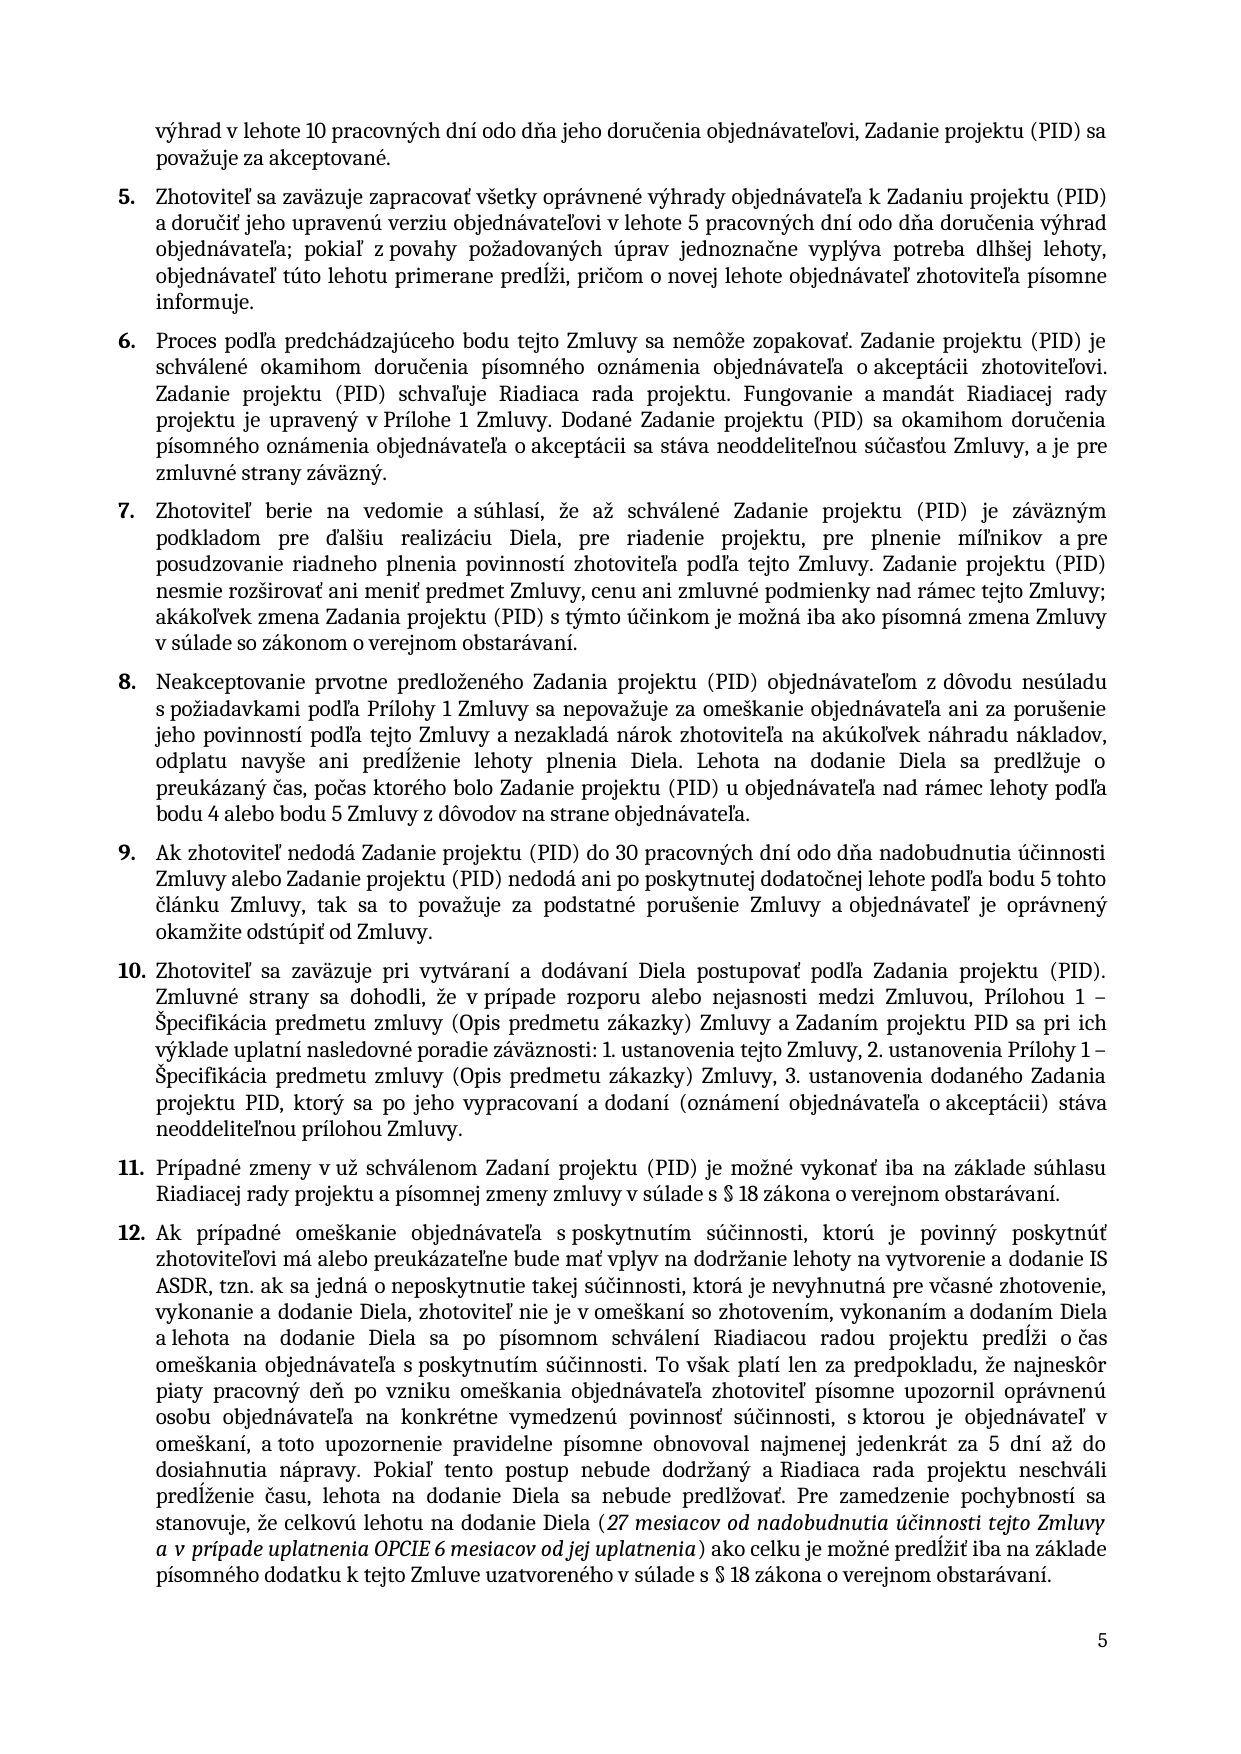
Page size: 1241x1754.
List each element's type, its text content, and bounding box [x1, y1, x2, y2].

list Zhotoviteľ sa zaväzuje zapracovať všetky oprávnené výhrady objednávateľa k Zadaniu projektu (PID) a doručiť jeho upravenú verziu objednávateľovi v lehote 5 pracovných dní odo dňa doručenia výhrad objednávateľa; pokiaľ z povahy požadovaných úprav jednoznačne vyplýva potreba dlhšej lehoty, objednávateľ túto lehotu primerane predĺži, pričom o novej lehote objednávateľ zhotoviteľa písomne informuje. [118, 183, 1107, 315]
list Ak zhotoviteľ nedodá Zadanie projektu (PID) do 30 pracovných dní odo dňa nadobudnutia účinnosti Zmluvy alebo Zadanie projektu (PID) nedodá ani po poskytnutej dodatočnej lehote podľa bodu 5 tohto článku Zmluvy, tak sa to považuje za podstatné porušenie Zmluvy a objednávateľ je oprávnený okamžite odstúpiť od Zmluvy. [118, 839, 1107, 945]
list Prípadné zmeny v už schválenom Zadaní projektu (PID) je možné vykonať iba na základe súhlasu Riadiacej rady projektu a písomnej zmeny zmluvy v súlade s § 18 zákona o verejnom obstarávaní. [118, 1154, 1107, 1207]
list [118, 118, 1107, 171]
list Neakceptovanie prvotne predloženého Zadania projektu (PID) objednávateľom z dôvodu nesúladu s požiadavkami podľa Prílohy 1 Zmluvy sa nepovažuje za omeškanie objednávateľa ani za porušenie jeho povinností podľa tejto Zmluvy a nezakladá nárok zhotoviteľa na akúkoľvek náhradu nákladov, odplatu navyše ani predĺženie lehoty plnenia Diela. Lehota na dodanie Diela sa predlžuje o preukázaný čas, počas ktorého bolo Zadanie projektu (PID) u objednávateľa nad rámec lehoty podľa bodu 4 alebo bodu 5 Zmluvy z dôvodov na strane objednávateľa. [118, 669, 1107, 827]
list Zhotoviteľ sa zaväzuje pri vytváraní a dodávaní Diela postupovať podľa Zadania projektu (PID). Zmluvné strany sa dohodli, že v prípade rozporu alebo nejasnosti medzi Zmluvou, Prílohou 1 – Špecifikácia predmetu zmluvy (Opis predmetu zákazky) Zmluvy a Zadaním projektu PID sa pri ich výklade uplatní nasledovné poradie záväznosti: 1. ustanovenia tejto Zmluvy, 2. ustanovenia Prílohy 1 – Špecifikácia predmetu zmluvy (Opis predmetu zákazky) Zmluvy, 3. ustanovenia dodaného Zadania projektu PID, ktorý sa po jeho vypracovaní a dodaní (oznámení objednávateľa o akceptácii) stáva neoddeliteľnou prílohou Zmluvy. [118, 957, 1107, 1142]
list Ak prípadné omeškanie objednávateľa s poskytnutím súčinnosti, ktorú je povinný poskytnúť zhotoviteľovi má alebo preukázateľne bude mať vplyv na dodržanie lehoty na vytvorenie a dodanie IS ASDR, tzn. ak sa jedná o neposkytnutie takej súčinnosti, ktorá je nevyhnutná pre včasné zhotovenie, vykonanie a dodanie Diela, zhotoviteľ nie je v omeškaní so zhotovením, vykonaním a dodaním Diela a lehota na dodanie Diela sa po písomnom schválení Riadiacou radou projektu predĺži o čas omeškania objednávateľa s poskytnutím súčinnosti. To však platí len za predpokladu, že najneskôr piaty pracovný deň po vzniku omeškania objednávateľa zhotoviteľ písomne upozornil oprávnenú osobu objednávateľa na konkrétne vymedzenú povinnosť súčinnosti, s ktorou je objednávateľ v omeškaní, a toto upozornenie pravidelne písomne obnovoval najmenej jedenkrát za 5 dní až do dosiahnutia nápravy. Pokiaľ tento postup nebude dodržaný a Riadiaca rada projektu neschváli predĺženie času, lehota na dodanie Diela sa nebude predlžovať. Pre zamedzenie pochybností sa stanovuje, že celkovú lehotu na dodanie Diela (27 mesiacov od nadobudnutia účinnosti tejto Zmluvy a v prípade uplatnenia OPCIE 6 mesiacov od jej uplatnenia) ako celku je možné predĺžiť iba na základe písomného dodatku k tejto Zmluve uzatvoreného v súlade s § 18 zákona o verejnom obstarávaní. [118, 1220, 1107, 1589]
list Zhotoviteľ berie na vedomie a súhlasí, že až schválené Zadanie projektu (PID) je záväzným podkladom pre ďalšiu realizáciu Diela, pre riadenie projektu, pre plnenie míľnikov a pre posudzovanie riadneho plnenia povinností zhotoviteľa podľa tejto Zmluvy. Zadanie projektu (PID) nesmie rozširovať ani meniť predmet Zmluvy, cenu ani zmluvné podmienky nad rámec tejto Zmluvy; akákoľvek zmena Zadania projektu (PID) s týmto účinkom je možná iba ako písomná zmena Zmluvy v súlade so zákonom o verejnom obstarávaní. [118, 498, 1107, 656]
list Proces podľa predchádzajúceho bodu tejto Zmluvy sa nemôže zopakovať. Zadanie projektu (PID) je schválené okamihom doručenia písomného oznámenia objednávateľa o akceptácii zhotoviteľovi. Zadanie projektu (PID) schvaľuje Riadiaca rada projektu. Fungovanie a mandát Riadiacej rady projektu je upravený v Prílohe 1 Zmluvy. Dodané Zadanie projektu (PID) sa okamihom doručenia písomného oznámenia objednávateľa o akceptácii sa stáva neoddeliteľnou súčasťou Zmluvy, a je pre zmluvné strany záväzný. [118, 328, 1107, 486]
